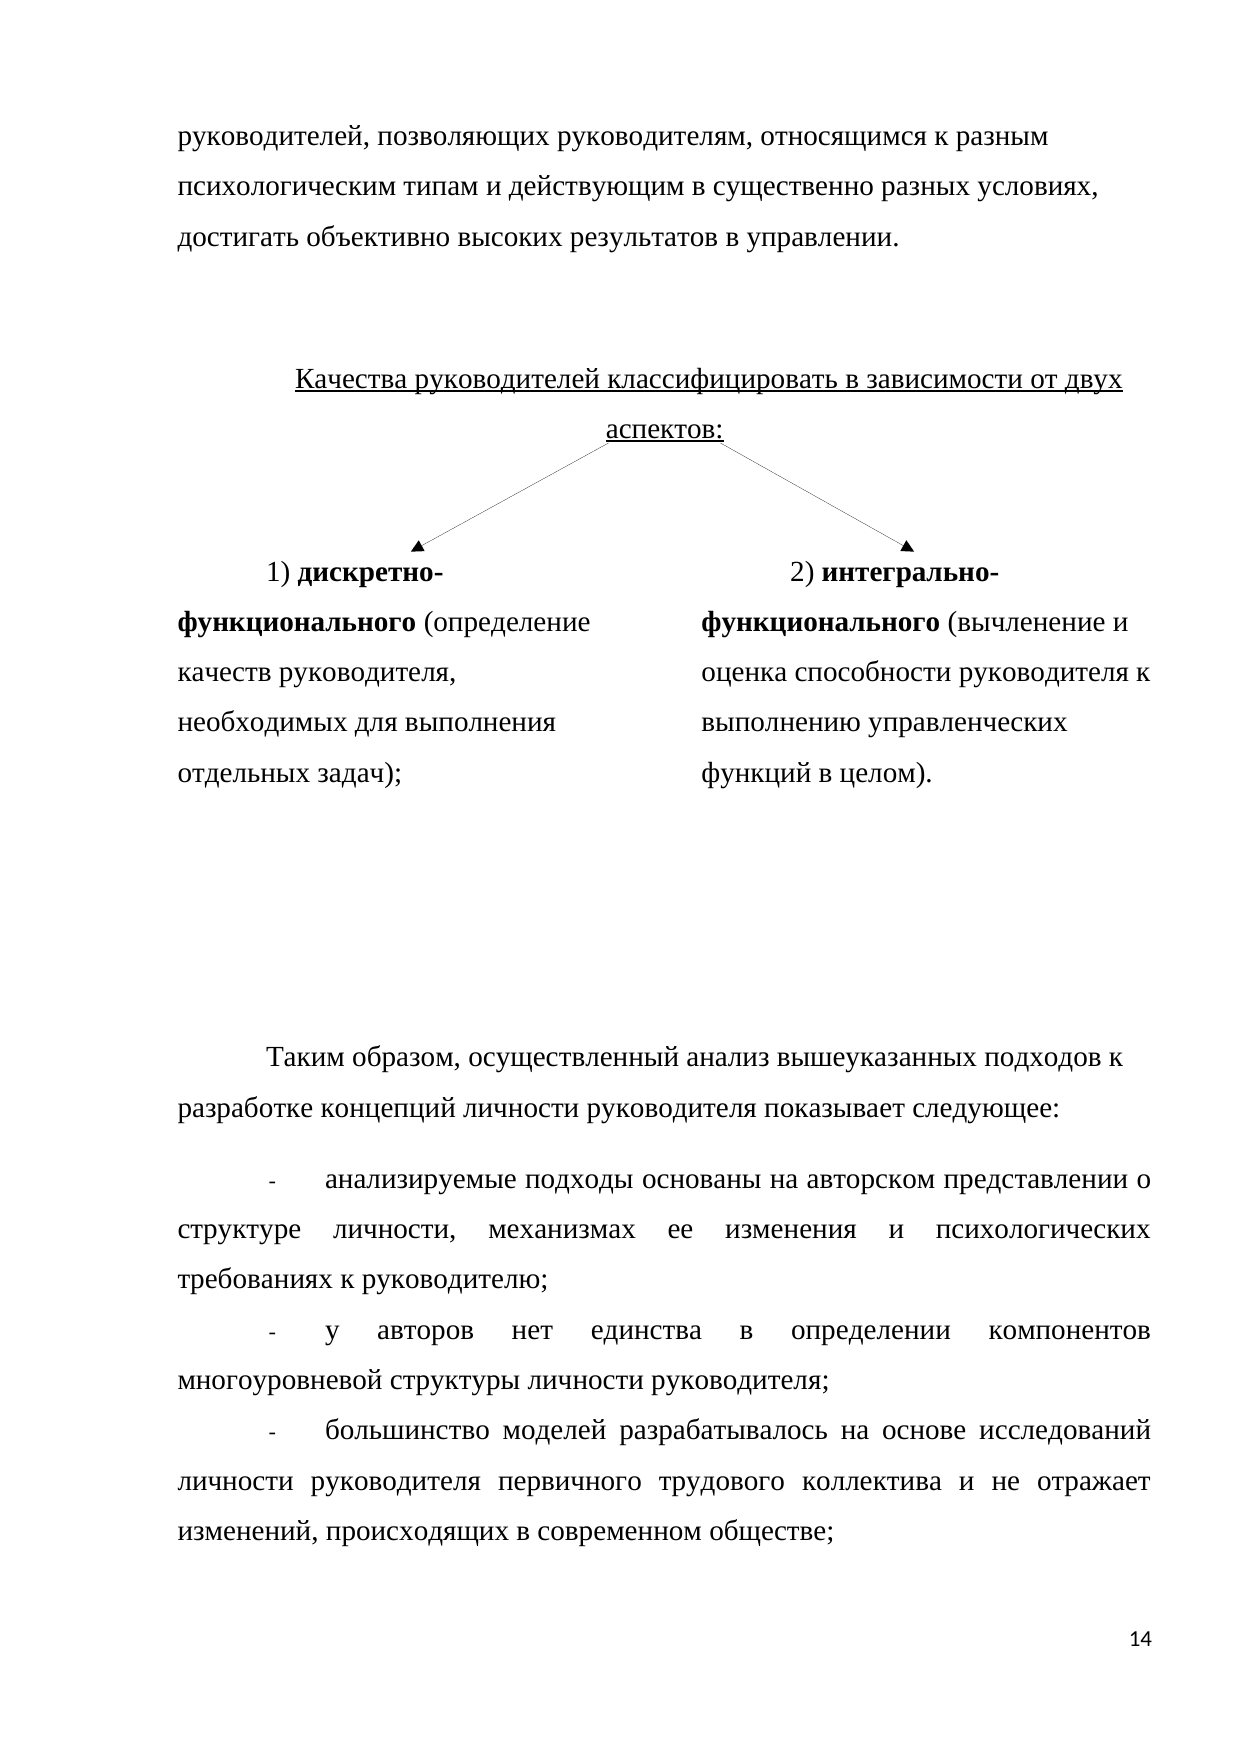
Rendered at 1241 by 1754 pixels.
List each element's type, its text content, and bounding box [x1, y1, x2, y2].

text 2) интегрально-функционального (вычленение и оценка способности руководителя к выполнению управленческих функций в целом). [701, 554, 1152, 788]
list у авторов нет единства в определении компонентов многоуровневой структуры личности руководителя; [177, 1312, 1152, 1396]
text Таким образом, осуществленный анализ вышеуказанных подходов к разработке концепций личности руководителя показывает следующее: [177, 1039, 1152, 1123]
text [177, 118, 1152, 252]
list анализируемые подходы основаны на авторском представлении о структуре личности, механизмах ее изменения и психологических требованиях к руководителю; [177, 1161, 1152, 1295]
list большинство моделей разрабатывалось на основе исследований личности руководителя первичного трудового коллектива и не отражает изменений, происходящих в современном обществе; [177, 1412, 1152, 1547]
text Качества руководителей классифицировать в зависимости от двух аспектов: [177, 361, 1152, 445]
text 1) дискретно-функционального (определение качеств руководителя, необходимых для выполнения отдельных задач); [177, 554, 627, 788]
